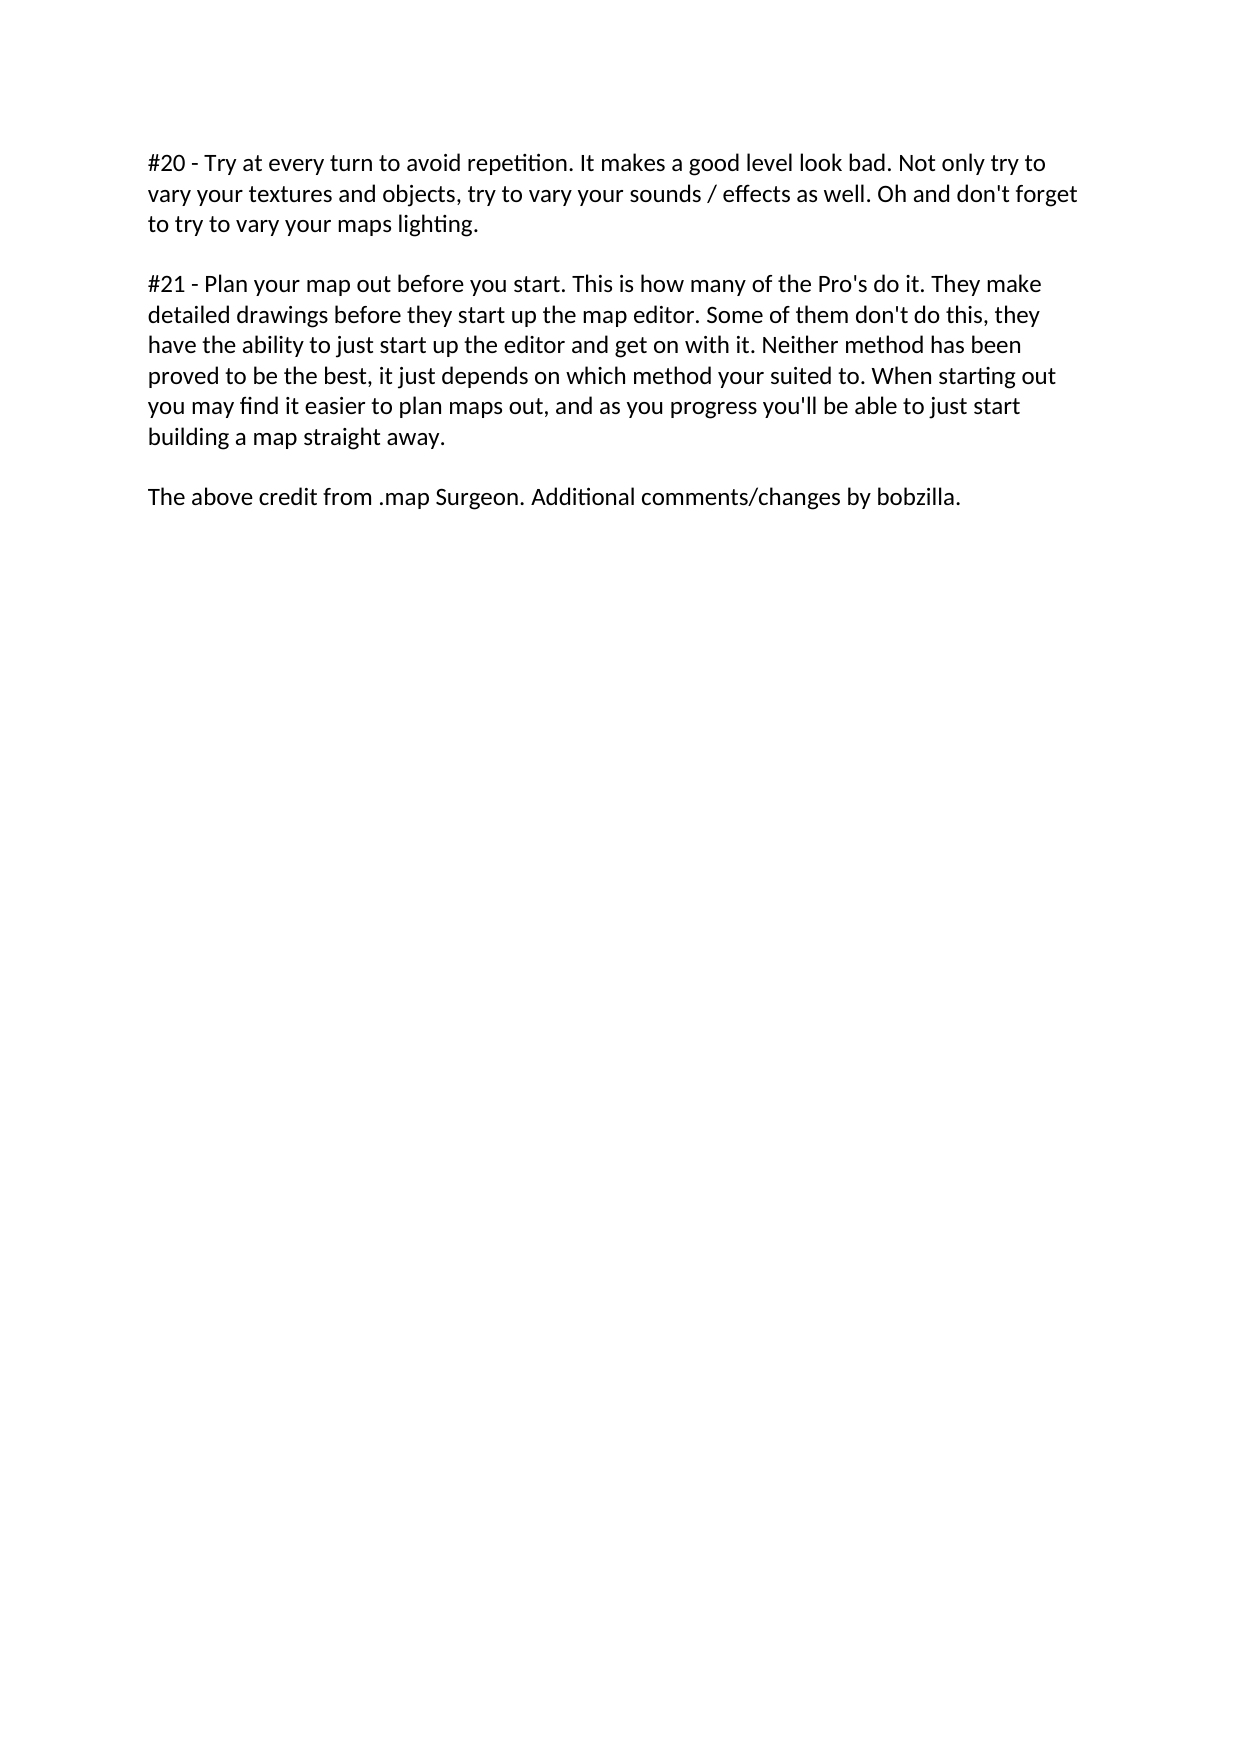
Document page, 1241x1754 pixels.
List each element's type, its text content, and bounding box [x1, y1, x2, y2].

text The above credit from .map Surgeon. Additional comments/changes by bobzilla. [148, 481, 1093, 511]
text #20 - Try at every turn to avoid repetition. It makes a good level look bad. Not only try to vary your textures and objects, try to vary your sounds / effects as well. Oh and don't forget to try to vary your maps lighting. [148, 148, 1093, 239]
text #21 - Plan your map out before you start. This is how many of the Pro's do it. They make detailed drawings before they start up the map editor. Some of them don't do this, they have the ability to just start up the editor and get on with it. Neither method has been proved to be the best, it just depends on which method your suited to. When starting out you may find it easier to plan maps out, and as you progress you'll be able to just start building a map straight away. [148, 268, 1093, 451]
